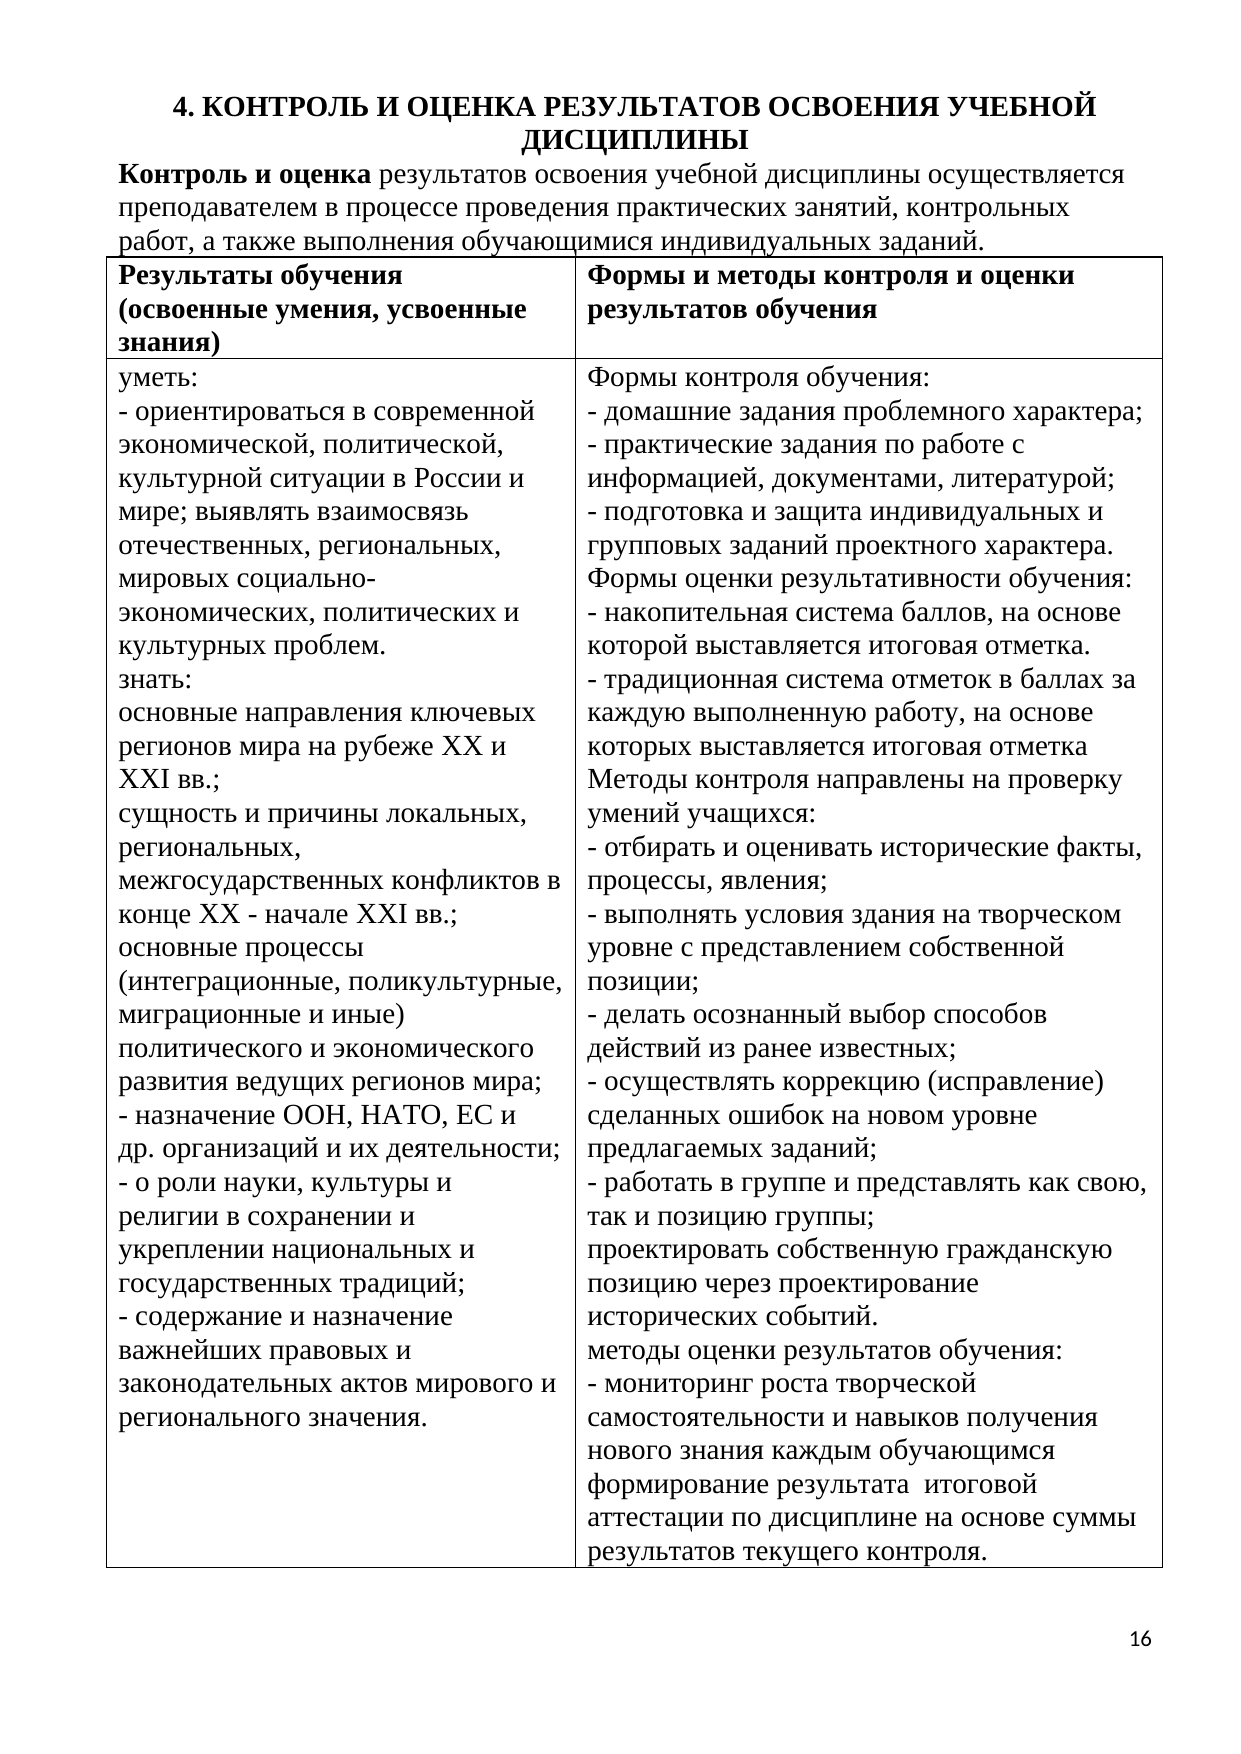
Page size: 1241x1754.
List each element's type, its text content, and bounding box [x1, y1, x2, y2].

table_cell Формы контроля обучения: - домашние задания проблемного характера; - практические задания по работе с информацией, документами, литературой; - подготовка и защита индивидуальных и групповых заданий проектного характера. Формы оценки результативности обучения: - накопительная система баллов, на основе которой выставляется итоговая отметка. - традиционная система отметок в баллах за каждую выполненную работу, на основе которых выставляется итоговая отметка Методы контроля направлены на проверку умений учащихся: - отбирать и оценивать исторические факты, процессы, явления; - выполнять условия здания на творческом уровне с представлением собственной позиции; - делать осознанный выбор способов действий из ранее известных; - осуществлять коррекцию (исправление) сделанных ошибок на новом уровне предлагаемых заданий; - работать в группе и представлять как свою, так и позицию группы; проектировать собственную гражданскую позицию через проектирование исторических событий. методы оценки результатов обучения: - мониторинг роста творческой самостоятельности и навыков получения нового знания каждым обучающимся формирование результата итоговой аттестации по дисциплине на основе суммы результатов текущего контроля. [576, 359, 1162, 1567]
table_header Результаты обучения (освоенные умения, усвоенные знания) [107, 258, 575, 358]
table_header Формы и методы контроля и оценки результатов обучения [576, 258, 1162, 358]
text Контроль и оценка результатов освоения учебной дисциплины осуществляется преподавателем в процессе проведения практических занятий, контрольных работ, а также выполнения обучающимися индивидуальных заданий. [118, 156, 1152, 256]
text 4. КОНТРОЛЬ И ОЦЕНКА РЕЗУЛЬТАТОВ ОСВОЕНИЯ УЧЕБНОЙ ДИСЦИПЛИНЫ [118, 89, 1152, 156]
table_cell уметь: - ориентироваться в современной экономической, политической, культурной ситуации в России и мире; выявлять взаимосвязь отечественных, региональных, мировых социально-экономических, политических и культурных проблем. знать: основные направления ключевых регионов мира на рубеже XX и XXI вв.; сущность и причины локальных, региональных, межгосударственных конфликтов в конце XX - начале XXI вв.; основные процессы (интеграционные, поликультурные, миграционные и иные) политического и экономического развития ведущих регионов мира; - назначение ООН, НАТО, ЕС и др. организаций и их деятельности; - о роли науки, культуры и религии в сохранении и укреплении национальных и государственных традиций; - содержание и назначение важнейших правовых и законодательных актов мирового и регионального значения. [107, 359, 575, 1567]
